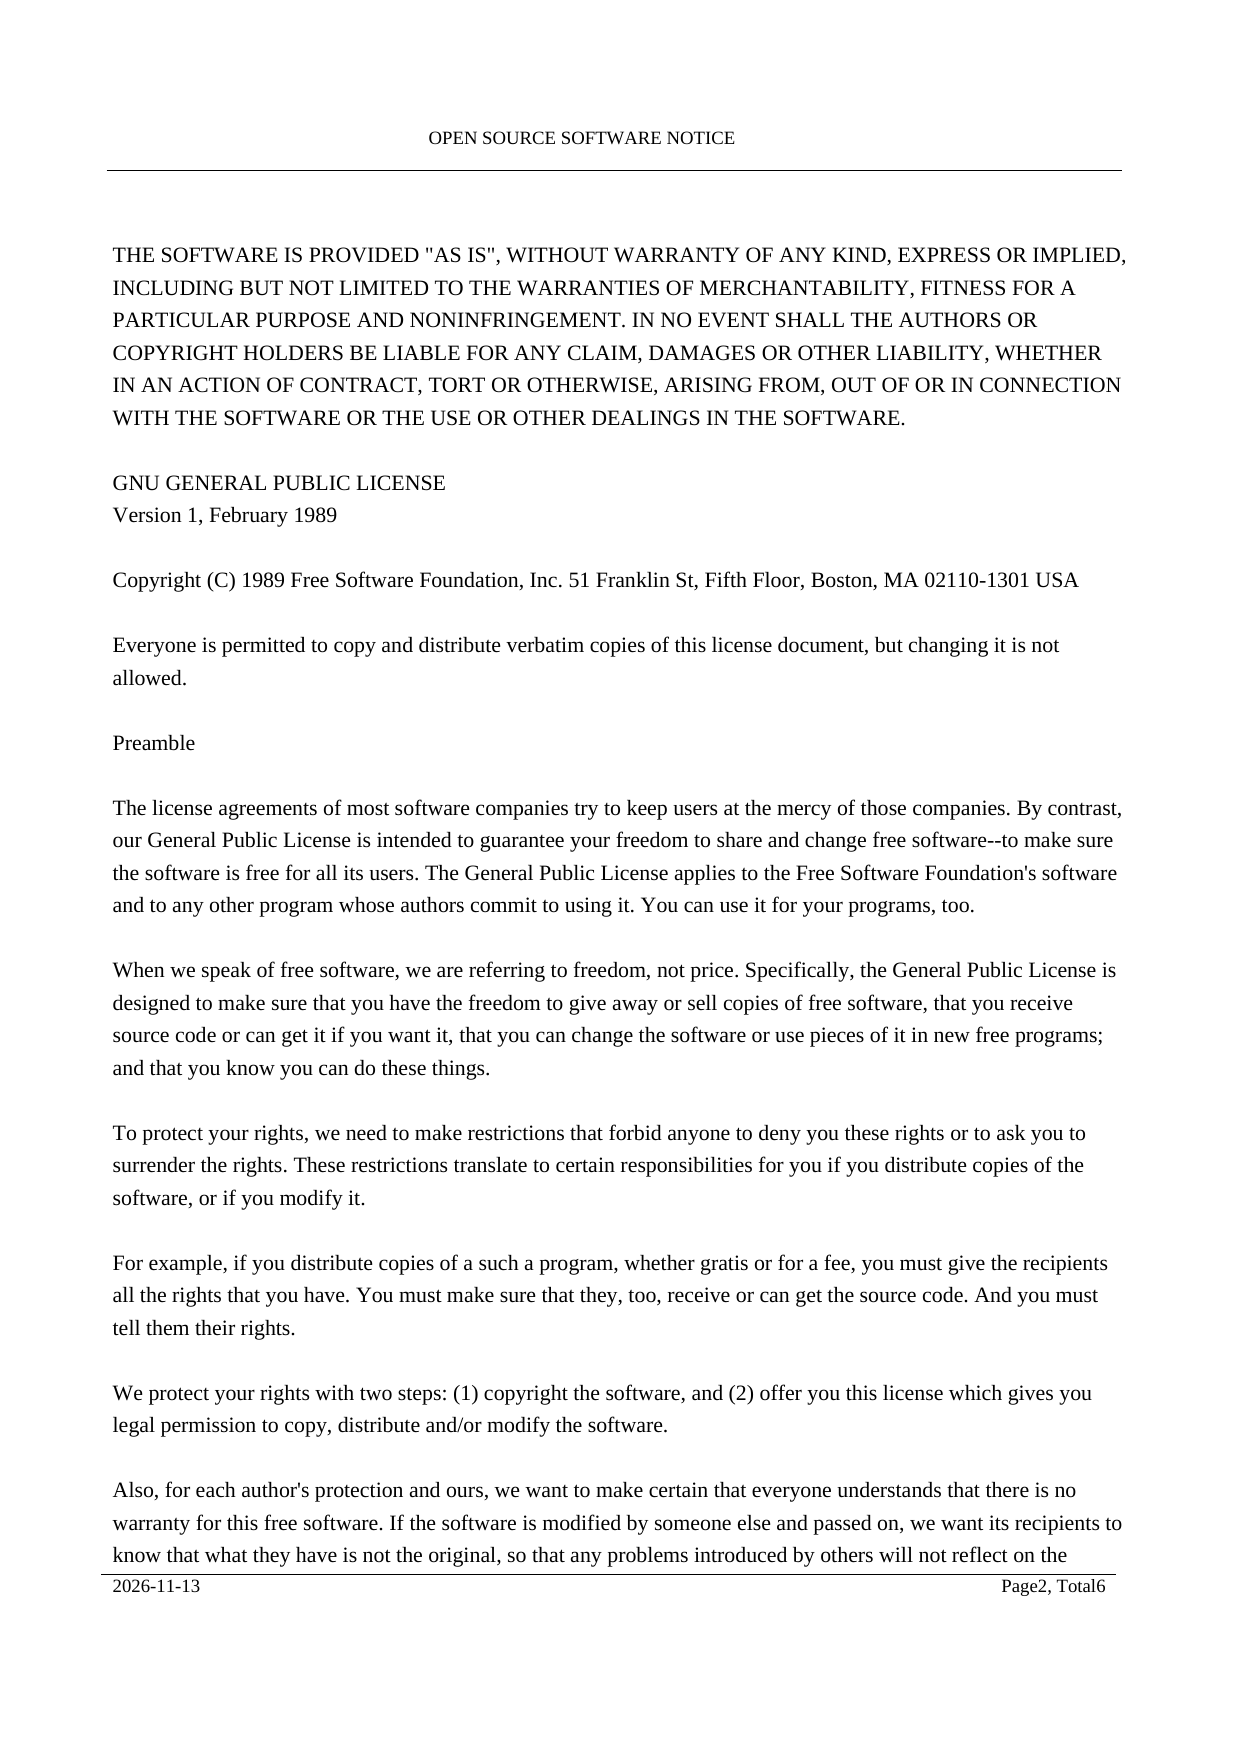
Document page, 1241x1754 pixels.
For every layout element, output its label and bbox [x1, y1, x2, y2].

text [112, 206, 1128, 1571]
